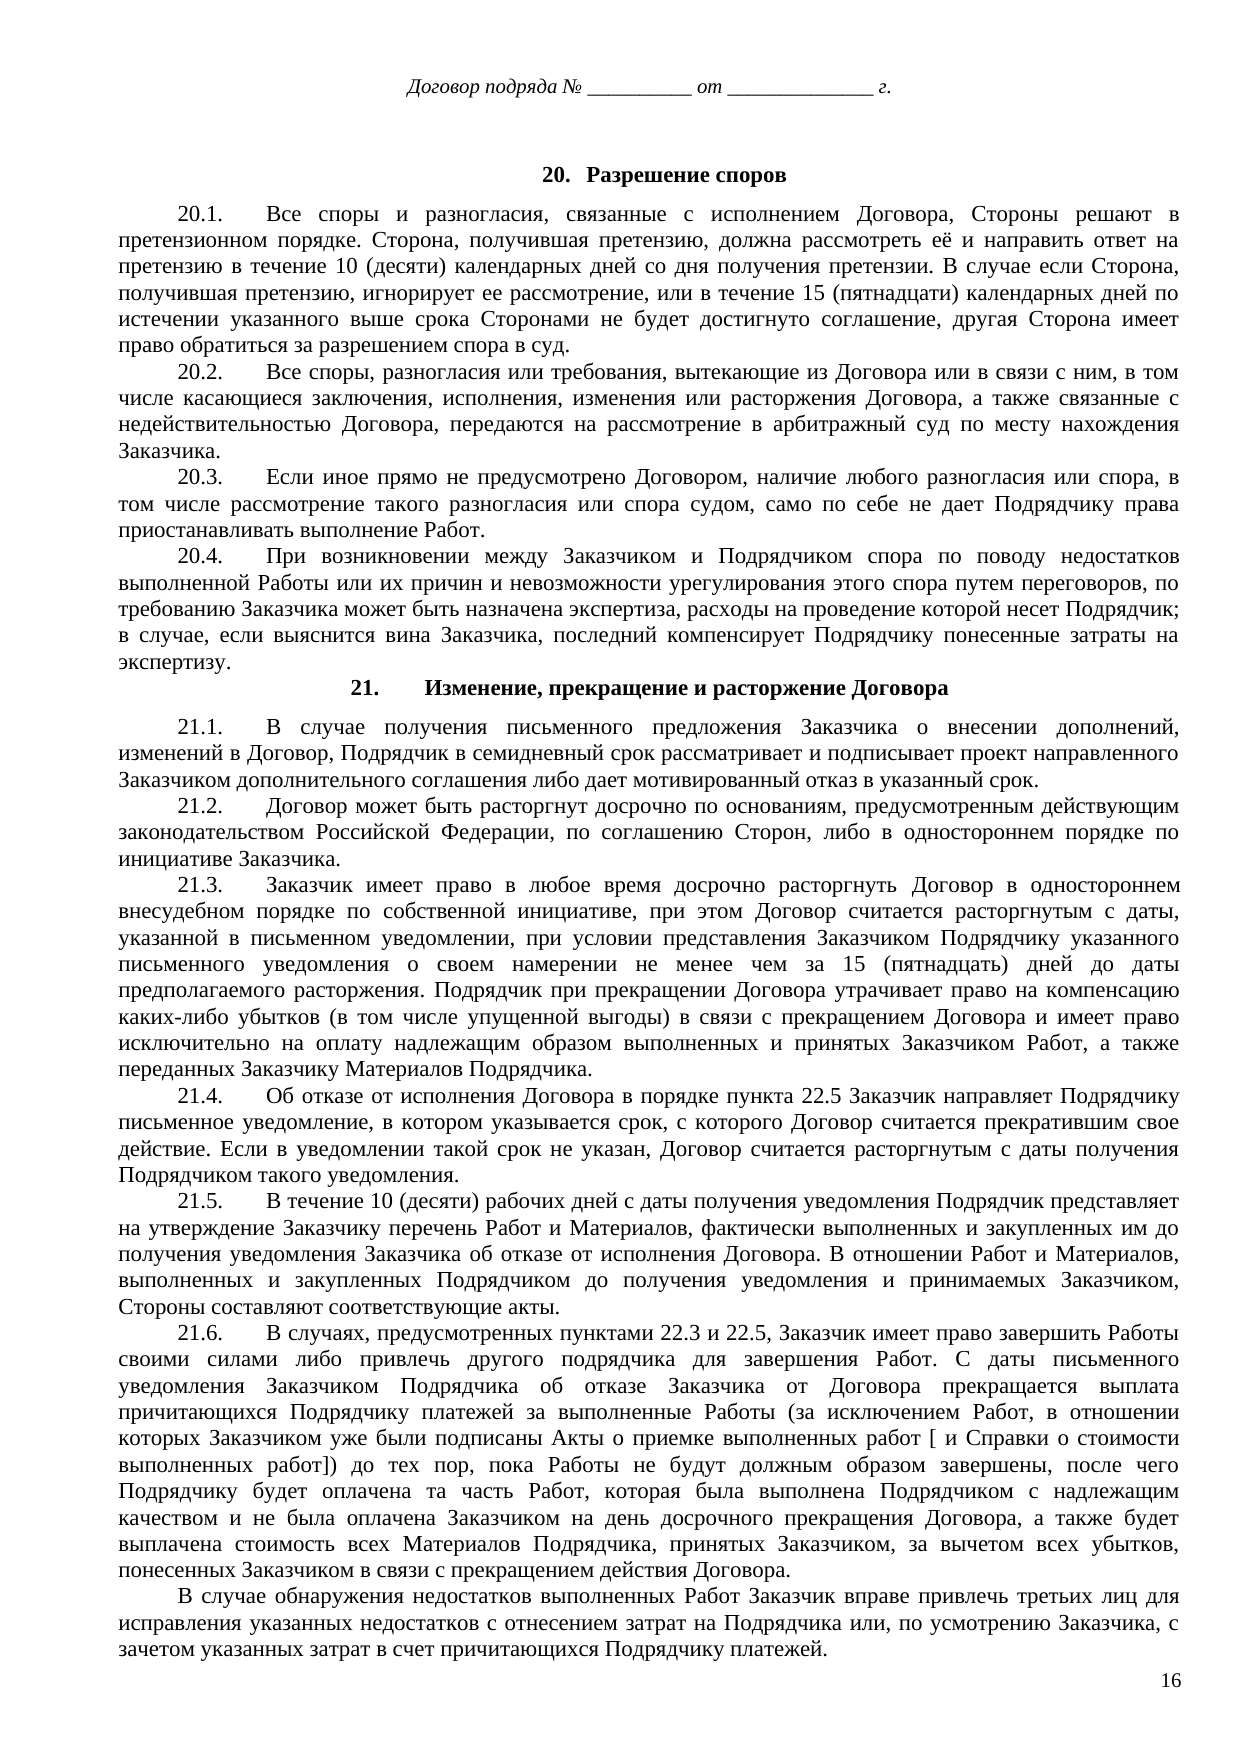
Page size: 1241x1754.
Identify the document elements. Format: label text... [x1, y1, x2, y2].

text В случаях, предусмотренных пунктами 22.3 и 22.5, Заказчик имеет право завершить Работы своими силами либо привлечь другого подрядчика для завершения Работ. С даты письменного уведомления Заказчиком Подрядчика об отказе Заказчика от Договора прекращается выплата причитающихся Подрядчику платежей за выполненные Работы (за исключением Работ, в отношении которых Заказчиком уже были подписаны Акты о приемке выполненных работ [ и Справки о стоимости выполненных работ]) до тех пор, пока Работы не будут должным образом завершены, после чего Подрядчику будет оплачена та часть Работ, которая была выполнена Подрядчиком с надлежащим качеством и не была оплачена Заказчиком на день досрочного прекращения Договора, а также будет выплачена стоимость всех Материалов Подрядчика, принятых Заказчиком, за вычетом всех убытков, понесенных Заказчиком в связи с прекращением действия Договора. [118, 1319, 1181, 1583]
list Разрешение споров [118, 161, 1181, 187]
text Все споры, разногласия или требования, вытекающие из Договора или в связи с ним, в том числе касающиеся заключения, исполнения, изменения или расторжения Договора, а также связанные с недействительностью Договора, передаются на рассмотрение в арбитражный суд по месту нахождения Заказчика. [118, 358, 1181, 463]
text При возникновении между Заказчиком и Подрядчиком спора по поводу недостатков выполненной Работы или их причин и невозможности урегулирования этого спора путем переговоров, по требованию Заказчика может быть назначена экспертиза, расходы на проведение которой несет Подрядчик; в случае, если выяснится вина Заказчика, последний компенсирует Подрядчику понесенные затраты на экспертизу. [118, 542, 1181, 674]
text Заказчик имеет право в любое время досрочно расторгнуть Договор в одностороннем внесудебном порядке по собственной инициативе, при этом Договор считается расторгнутым с даты, указанной в письменном уведомлении, при условии представления Заказчиком Подрядчику указанного письменного уведомления о своем намерении не менее чем за 15 (пятнадцать) дней до даты предполагаемого расторжения. Подрядчик при прекращении Договора утрачивает право на компенсацию каких-либо убытков (в том числе упущенной выгоды) в связи с прекращением Договора и имеет право исключительно на оплату надлежащим образом выполненных и принятых Заказчиком Работ, а также переданных Заказчику Материалов Подрядчика. [118, 871, 1181, 1082]
list В случае обнаружения недостатков выполненных Работ Заказчик вправе привлечь третьих лиц для исправления указанных недостатков с отнесением затрат на Подрядчика или, по усмотрению Заказчика, с зачетом указанных затрат в счет причитающихся Подрядчику платежей. [118, 1583, 1181, 1662]
text Если иное прямо не предусмотрено Договором, наличие любого разногласия или спора, в том числе рассмотрение такого разногласия или спора судом, само по себе не дает Подрядчику права приостанавливать выполнение Работ. [118, 463, 1181, 542]
text Договор может быть расторгнут досрочно по основаниям, предусмотренным действующим законодательством Российской Федерации, по соглашению Сторон, либо в одностороннем порядке по инициативе Заказчика. [118, 792, 1181, 871]
text В случае получения письменного предложения Заказчика о внесении дополнений, изменений в Договор, Подрядчик в семидневный срок рассматривает и подписывает проект направленного Заказчиком дополнительного соглашения либо дает мотивированный отказ в указанный срок. [118, 713, 1181, 792]
text Изменение, прекращение и расторжение Договора [118, 674, 1181, 700]
text Об отказе от исполнения Договора в порядке пункта 22.5 Заказчик направляет Подрядчику письменное уведомление, в котором указывается срок, с которого Договор считается прекратившим свое действие. Если в уведомлении такой срок не указан, Договор считается расторгнутым с даты получения Подрядчиком такого уведомления. [118, 1082, 1181, 1187]
text Все споры и разногласия, связанные с исполнением Договора, Стороны решают в претензионном порядке. Сторона, получившая претензию, должна рассмотреть её и направить ответ на претензию в течение 10 (десяти) календарных дней со дня получения претензии. В случае если Сторона, получившая претензию, игнорирует ее рассмотрение, или в течение 15 (пятнадцати) календарных дней по истечении указанного выше срока Сторонами не будет достигнуто соглашение, другая Сторона имеет право обратиться за разрешением спора в суд. [118, 200, 1181, 358]
text В течение 10 (десяти) рабочих дней с даты получения уведомления Подрядчик представляет на утверждение Заказчику перечень Работ и Материалов, фактически выполненных и закупленных им до получения уведомления Заказчика об отказе от исполнения Договора. В отношении Работ и Материалов, выполненных и закупленных Подрядчиком до получения уведомления и принимаемых Заказчиком, Стороны составляют соответствующие акты. [118, 1187, 1181, 1319]
